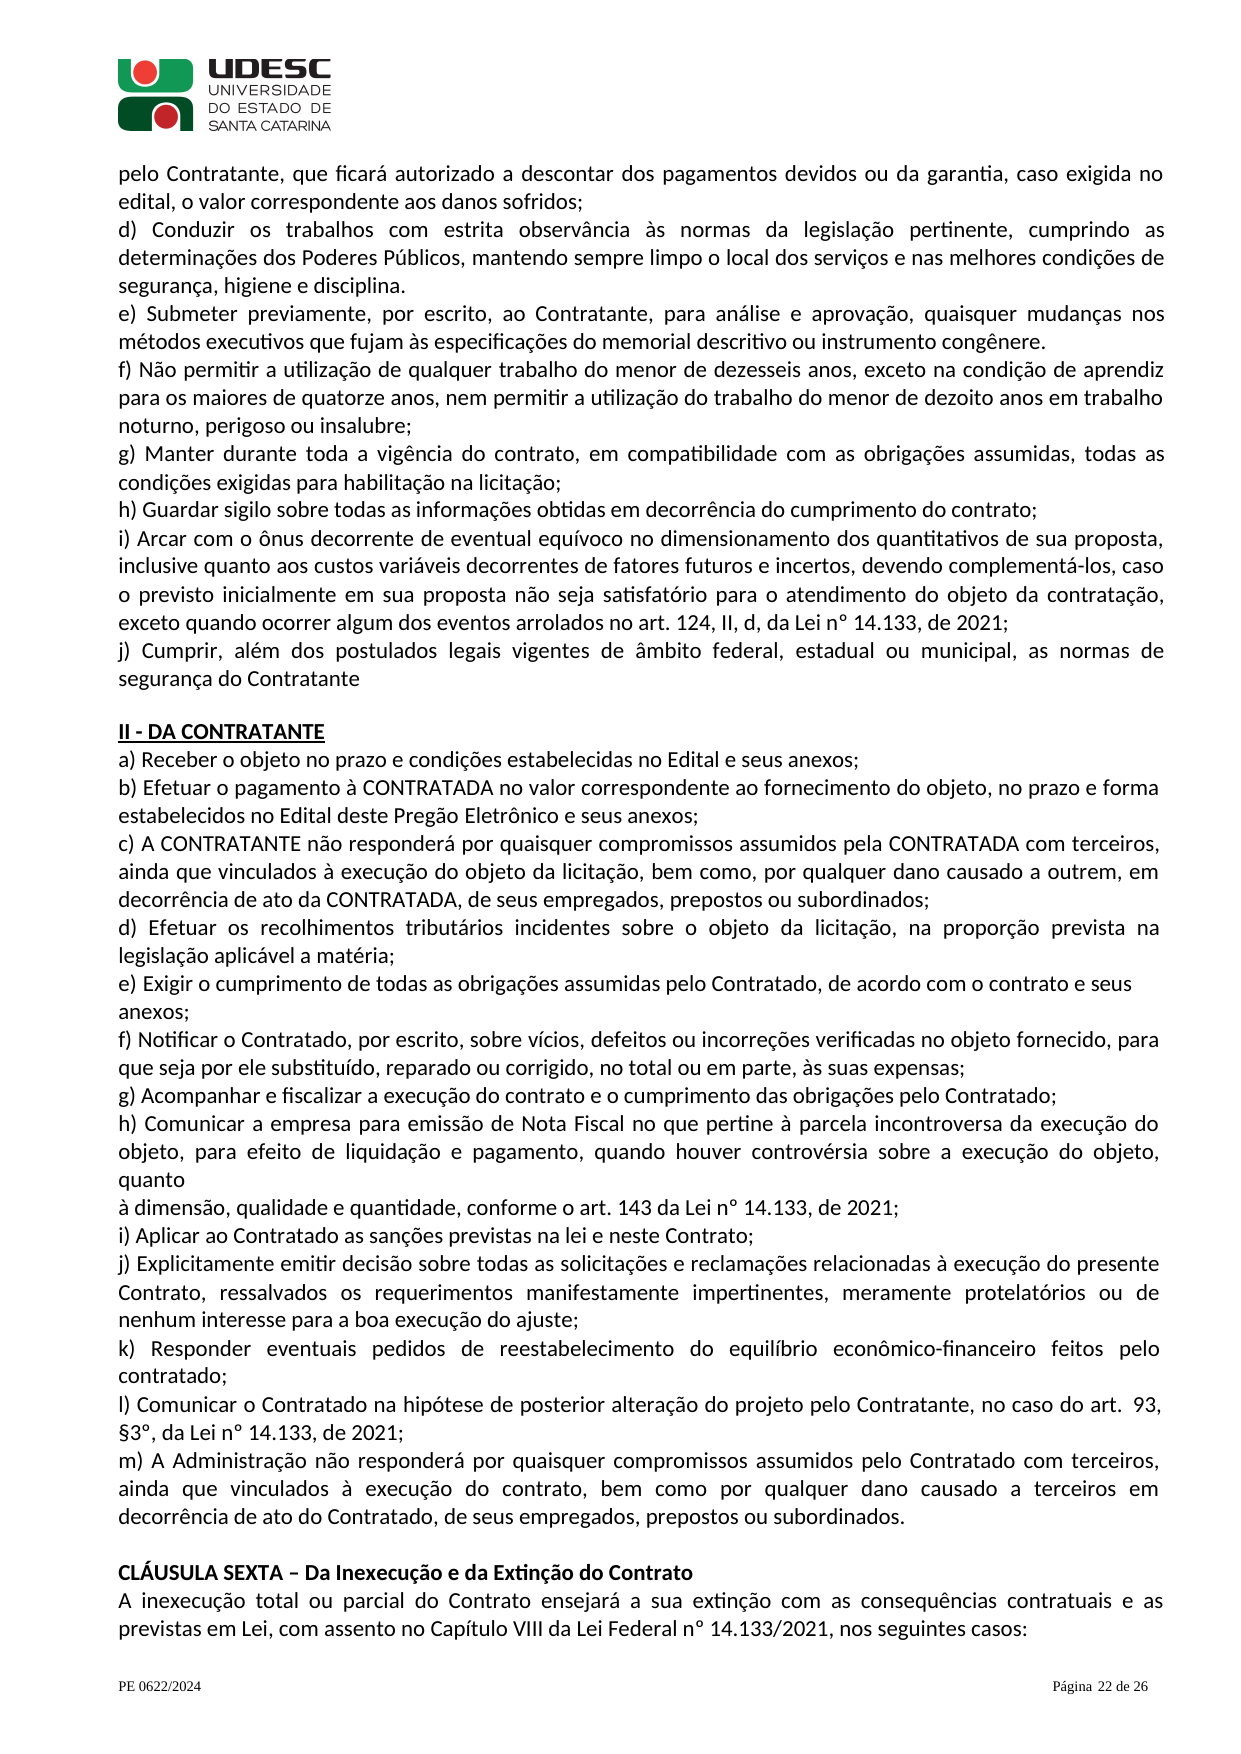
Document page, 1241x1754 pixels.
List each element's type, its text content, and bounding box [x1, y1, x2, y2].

text j) Explicitamente emitir decisão sobre todas as solicitações e reclamações relacionadas à execução do presente Contrato, ressalvados os requerimentos manifestamente impertinentes, meramente protelatórios ou de nenhum interesse para a boa execução do ajuste; [118, 1249, 1162, 1334]
text e) Submeter previamente, por escrito, ao Contratante, para análise e aprovação, quaisquer mudanças nos métodos executivos que fujam às especificações do memorial descritivo ou instrumento congênere. [118, 299, 1166, 356]
text f) Não permitir a utilização de qualquer trabalho do menor de dezesseis anos, exceto na condição de aprendiz para os maiores de quatorze anos, nem permitir a utilização do trabalho do menor de dezoito anos em trabalho noturno, perigoso ou insalubre; [118, 356, 1166, 439]
text m) A Administração não responderá por quaisquer compromissos assumidos pelo Contratado com terceiros, ainda que vinculados à execução do contrato, bem como por qualquer dano causado a terceiros em decorrência de ato do Contratado, de seus empregados, prepostos ou subordinados. [118, 1446, 1162, 1530]
text II - DA CONTRATANTE [118, 717, 1166, 745]
text f) Notificar o Contratado, por escrito, sobre vícios, defeitos ou incorreções verificadas no objeto fornecido, para que seja por ele substituído, reparado ou corrigido, no total ou em parte, às suas expensas; [118, 1025, 1162, 1081]
text g) Manter durante toda a vigência do contrato, em compatibilidade com as obrigações assumidas, todas as condições exigidas para habilitação na licitação; [118, 439, 1166, 496]
text d) Conduzir os trabalhos com estrita observância às normas da legislação pertinente, cumprindo as determinações dos Poderes Públicos, mantendo sempre limpo o local dos serviços e nas melhores condições de segurança, higiene e disciplina. [118, 215, 1166, 299]
text h) Guardar sigilo sobre todas as informações obtidas em decorrência do cumprimento do contrato; [118, 496, 1166, 524]
text g) Acompanhar e fiscalizar a execução do contrato e o cumprimento das obrigações pelo Contratado; [118, 1081, 1162, 1109]
text d) Efetuar os recolhimentos tributários incidentes sobre o objeto da licitação, na proporção prevista na legislação aplicável a matéria; [118, 913, 1162, 969]
text anexos; [118, 997, 1162, 1025]
text A inexecução total ou parcial do Contrato ensejará a sua extinção com as consequências contratuais e as previstas em Lei, com assento no Capítulo VIII da Lei Federal nº 14.133/2021, nos seguintes casos: [118, 1586, 1166, 1642]
text j) Cumprir, além dos postulados legais vigentes de âmbito federal, estadual ou municipal, as normas de segurança do Contratante [118, 636, 1166, 692]
text à dimensão, qualidade e quantidade, conforme o art. 143 da Lei nº 14.133, de 2021; [118, 1193, 1162, 1222]
text b) Efetuar o pagamento à CONTRATADA no valor correspondente ao fornecimento do objeto, no prazo e forma estabelecidos no Edital deste Pregão Eletrônico e seus anexos; [118, 773, 1162, 829]
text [118, 159, 1166, 215]
text k) Responder eventuais pedidos de reestabelecimento do equilíbrio econômico-financeiro feitos pelo contratado; [118, 1334, 1162, 1390]
text i) Aplicar ao Contratado as sanções previstas na lei e neste Contrato; [118, 1222, 1162, 1249]
picture [118, 59, 331, 131]
text h) Comunicar a empresa para emissão de Nota Fiscal no que pertine à parcela incontroversa da execução do objeto, para efeito de liquidação e pagamento, quando houver controvérsia sobre a execução do objeto, quanto [118, 1109, 1162, 1193]
text i) Arcar com o ônus decorrente de eventual equívoco no dimensionamento dos quantitativos de sua proposta, inclusive quanto aos custos variáveis decorrentes de fatores futuros e incertos, devendo complementá-los, caso o previsto inicialmente em sua proposta não seja satisfatório para o atendimento do objeto da contratação, exceto quando ocorrer algum dos eventos arrolados no art. 124, II, d, da Lei nº 14.133, de 2021; [118, 524, 1166, 636]
text c) A CONTRATANTE não responderá por quaisquer compromissos assumidos pela CONTRATADA com terceiros, ainda que vinculados à execução do objeto da licitação, bem como, por qualquer dano causado a outrem, em decorrência de ato da CONTRATADA, de seus empregados, prepostos ou subordinados; [118, 829, 1162, 913]
text l) Comunicar o Contratado na hipótese de posterior alteração do projeto pelo Contratante, no caso do art. 93, §3º, da Lei nº 14.133, de 2021; [118, 1390, 1162, 1446]
text e) Exigir o cumprimento de todas as obrigações assumidas pelo Contratado, de acordo com o contrato e seus [118, 969, 1162, 997]
text CLÁUSULA SEXTA – Da Inexecução e da Extinção do Contrato [118, 1558, 1166, 1586]
text a) Receber o objeto no prazo e condições estabelecidas no Edital e seus anexos; [118, 745, 1162, 773]
